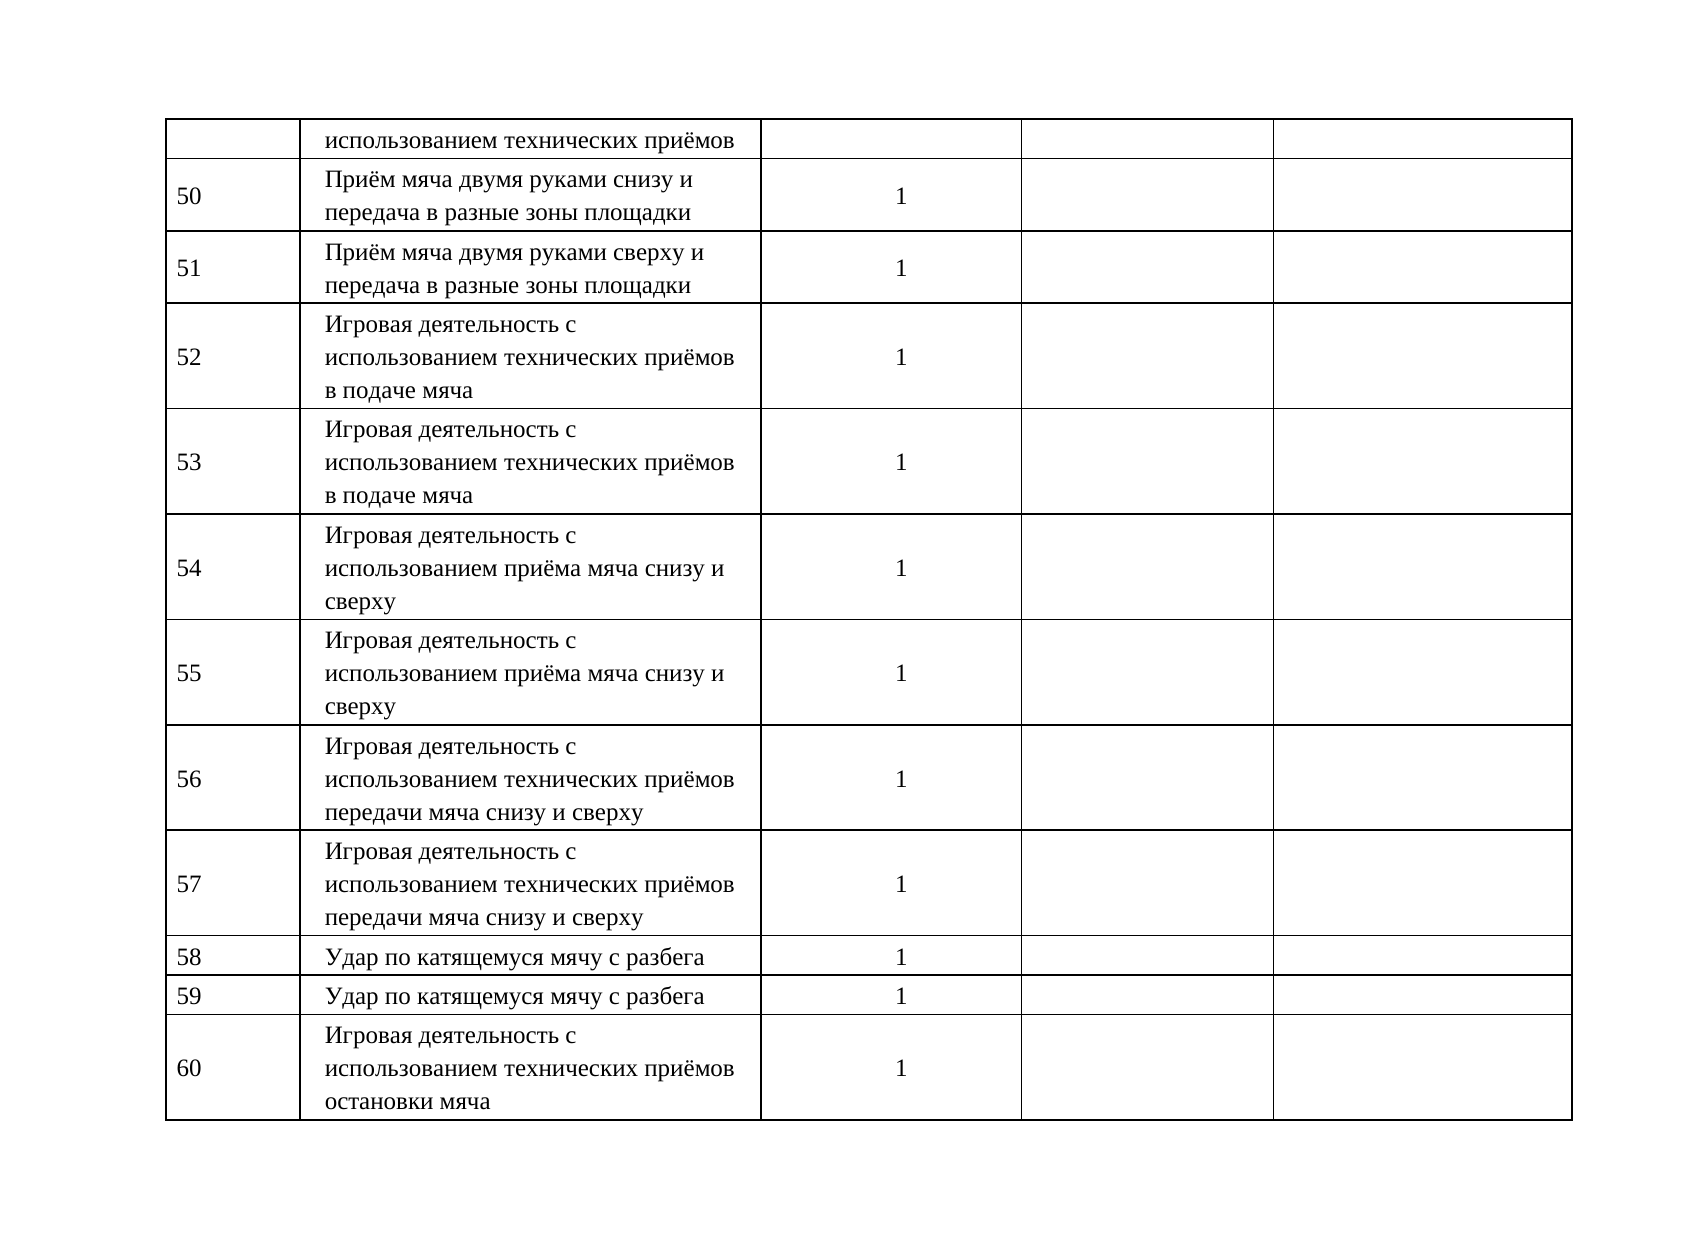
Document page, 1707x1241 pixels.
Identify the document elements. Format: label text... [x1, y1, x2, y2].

table_cell Приём мяча двумя руками сверху и передача в разные зоны площадки [301, 232, 760, 302]
table_cell Игровая деятельность с использованием технических приёмов в подаче мяча [301, 304, 760, 408]
table_cell 1 [762, 409, 1021, 513]
table_cell Игровая деятельность с использованием технических приёмов передачи мяча снизу и сверху [301, 831, 760, 935]
table_cell [1022, 159, 1273, 230]
table_cell 54 [167, 515, 299, 618]
table_cell [1274, 831, 1571, 935]
table_cell [1274, 515, 1571, 618]
table_cell [1022, 120, 1273, 157]
table_cell 1 [762, 1015, 1021, 1119]
table_cell [1274, 159, 1571, 230]
table_cell 1 [762, 620, 1021, 724]
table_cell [301, 120, 760, 157]
table_cell 50 [167, 159, 299, 230]
table_cell 1 [762, 120, 1021, 157]
table_cell 56 [167, 726, 299, 829]
table_cell 1 [762, 936, 1021, 974]
table_cell 1 [762, 232, 1021, 302]
table_cell Игровая деятельность с использованием приёма мяча снизу и сверху [301, 620, 760, 724]
table_cell 1 [762, 831, 1021, 935]
table_cell 52 [167, 304, 299, 408]
table_cell [1274, 620, 1571, 724]
table_cell [1022, 515, 1273, 618]
table_cell [1022, 1015, 1273, 1119]
table_cell 57 [167, 831, 299, 935]
table_cell [1022, 620, 1273, 724]
table_cell Игровая деятельность с использованием технических приёмов передачи мяча снизу и сверху [301, 726, 760, 829]
table_cell 55 [167, 620, 299, 724]
table_cell Приём мяча двумя руками снизу и передача в разные зоны площадки [301, 159, 760, 230]
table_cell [301, 1015, 760, 1119]
table_cell [1022, 409, 1273, 513]
table_cell 1 [762, 304, 1021, 408]
table_cell [1274, 726, 1571, 829]
table_cell Игровая деятельность с использованием приёма мяча снизу и сверху [301, 515, 760, 618]
table_cell Игровая деятельность с использованием технических приёмов в подаче мяча [301, 409, 760, 513]
table_cell [1022, 936, 1273, 974]
table_cell 58 [167, 936, 299, 974]
table_cell Удар по катящемуся мячу с разбега [301, 976, 760, 1013]
table_cell [1274, 936, 1571, 974]
table_cell 1 [762, 976, 1021, 1013]
table_cell [1022, 304, 1273, 408]
table_cell 1 [762, 515, 1021, 618]
table_cell [1274, 409, 1571, 513]
table_cell [1022, 976, 1273, 1013]
table_cell 49 [167, 120, 299, 157]
table_cell 60 [167, 1015, 299, 1119]
table_cell Удар по катящемуся мячу с разбега [301, 936, 760, 974]
table_cell [1022, 726, 1273, 829]
table_cell 51 [167, 232, 299, 302]
table_cell 1 [762, 726, 1021, 829]
table_cell [1022, 831, 1273, 935]
table_cell [1274, 976, 1571, 1013]
table_cell [1274, 232, 1571, 302]
table_cell [1274, 120, 1571, 157]
table_cell 1 [762, 159, 1021, 230]
table_cell [1022, 232, 1273, 302]
table_cell 53 [167, 409, 299, 513]
table_cell [1274, 304, 1571, 408]
table_cell 59 [167, 976, 299, 1013]
table_cell [1274, 1015, 1571, 1119]
